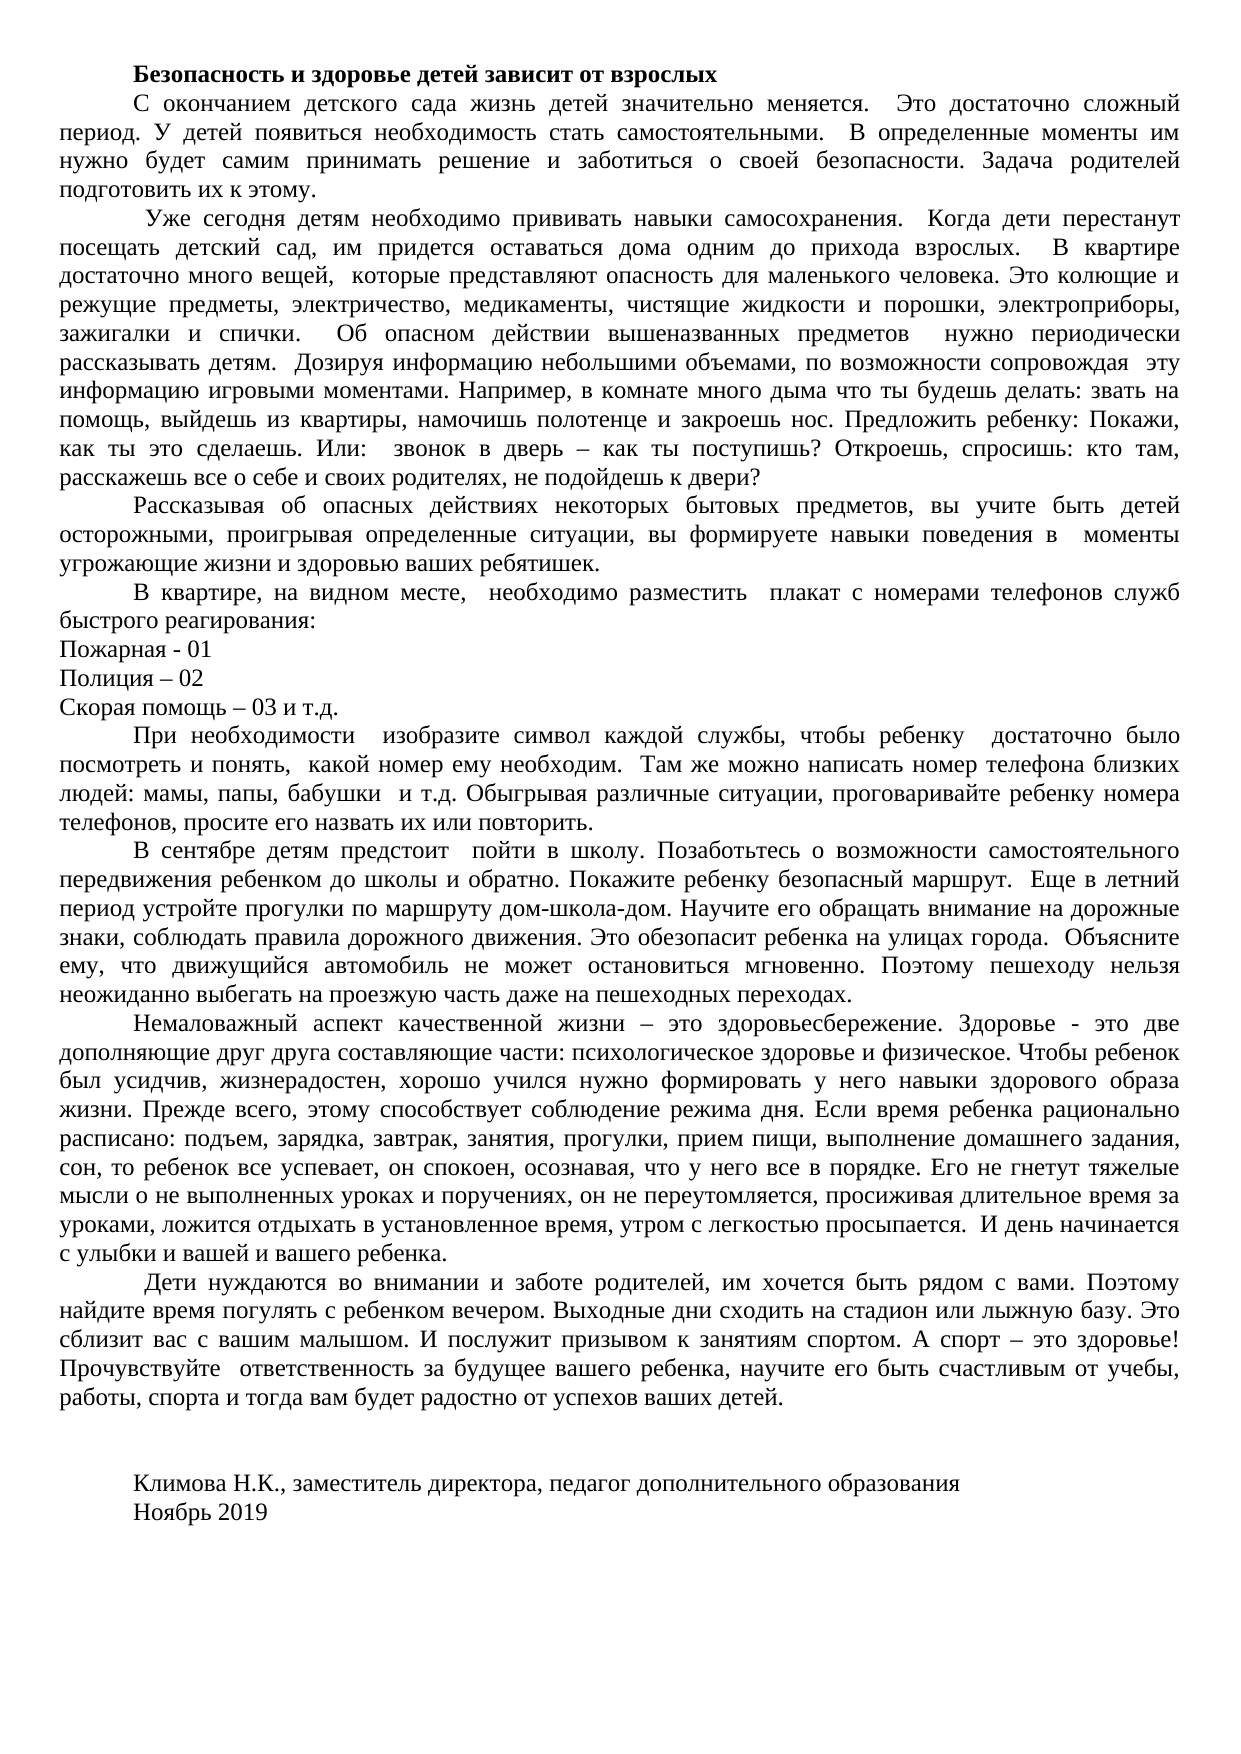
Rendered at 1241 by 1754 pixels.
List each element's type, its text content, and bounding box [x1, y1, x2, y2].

text Климова Н.К., заместитель директора, педагог дополнительного образования [59, 1468, 1181, 1497]
text Рассказывая об опасных действиях некоторых бытовых предметов, вы учите быть детей осторожными, проигрывая определенные ситуации, вы формируете навыки поведения в моменты угрожающие жизни и здоровью ваших ребятишек. [59, 490, 1181, 577]
text В сентябре детям предстоит пойти в школу. Позаботьтесь о возможности самостоятельного передвижения ребенком до школы и обратно. Покажите ребенку безопасный маршрут. Еще в летний период устройте прогулки по маршруту дом-школа-дом. Научите его обращать внимание на дорожные знаки, соблюдать правила дорожного движения. Это обезопасит ребенка на улицах города. Объясните ему, что движущийся автомобиль не может остановиться мгновенно. Поэтому пешеходу нельзя неожиданно выбегать на проезжую часть даже на пешеходных переходах. [59, 835, 1181, 1008]
text Дети нуждаются во внимании и заботе родителей, им хочется быть рядом с вами. Поэтому найдите время погулять с ребенком вечером. Выходные дни сходить на стадион или лыжную базу. Это сблизит вас с вашим малышом. И послужит призывом к занятиям спортом. А спорт – это здоровье! Прочувствуйте ответственность за будущее вашего ребенка, научите его быть счастливым от учебы, работы, спорта и тогда вам будет радостно от успехов ваших детей. [59, 1267, 1181, 1410]
text Ноябрь 2019 [59, 1497, 1181, 1525]
text В квартире, на видном месте, необходимо разместить плакат с номерами телефонов служб быстрого реагирования: [59, 577, 1181, 634]
text Безопасность и здоровье детей зависит от взрослых [59, 59, 1181, 88]
text С окончанием детского сада жизнь детей значительно меняется. Это достаточно сложный период. У детей появиться необходимость стать самостоятельными. В определенные моменты им нужно будет самим принимать решение и заботиться о своей безопасности. Задача родителей подготовить их к этому. [59, 88, 1181, 203]
text Уже сегодня детям необходимо прививать навыки самосохранения. Когда дети перестанут посещать детский сад, им придется оставаться дома одним до прихода взрослых. В квартире достаточно много вещей, которые представляют опасность для маленького человека. Это колющие и режущие предметы, электричество, медикаменты, чистящие жидкости и порошки, электроприборы, зажигалки и спички. Об опасном действии вышеназванных предметов нужно периодически рассказывать детям. Дозируя информацию небольшими объемами, по возможности сопровождая эту информацию игровыми моментами. Например, в комнате много дыма что ты будешь делать: звать на помощь, выйдешь из квартиры, намочишь полотенце и закроешь нос. Предложить ребенку: Покажи, как ты это сделаешь. Или: звонок в дверь – как ты поступишь? Откроешь, спросишь: кто там, расскажешь все о себе и своих родителях, не подойдешь к двери? [59, 203, 1181, 490]
text Немаловажный аспект качественной жизни – это здоровьесбережение. Здоровье - это две дополняющие друг друга составляющие части: психологическое здоровье и физическое. Чтобы ребенок был усидчив, жизнерадостен, хорошо учился нужно формировать у него навыки здорового образа жизни. Прежде всего, этому способствует соблюдение режима дня. Если время ребенка рационально расписано: подъем, зарядка, завтрак, занятия, прогулки, прием пищи, выполнение домашнего задания, сон, то ребенок все успевает, он спокоен, осознавая, что у него все в порядке. Его не гнетут тяжелые мысли о не выполненных уроках и поручениях, он не переутомляется, просиживая длительное время за уроками, ложится отдыхать в установленное время, утром с легкостью просыпается. И день начинается с улыбки и вашей и вашего ребенка. [59, 1008, 1181, 1267]
text Пожарная - 01 [59, 634, 1181, 663]
text При необходимости изобразите символ каждой службы, чтобы ребенку достаточно было посмотреть и понять, какой номер ему необходим. Там же можно написать номер телефона близких людей: мамы, папы, бабушки и т.д. Обыгрывая различные ситуации, проговаривайте ребенку номера телефонов, просите его назвать их или повторить. [59, 720, 1181, 835]
text Полиция – 02 [59, 663, 1181, 692]
text Скорая помощь – 03 и т.д. [59, 692, 1181, 720]
